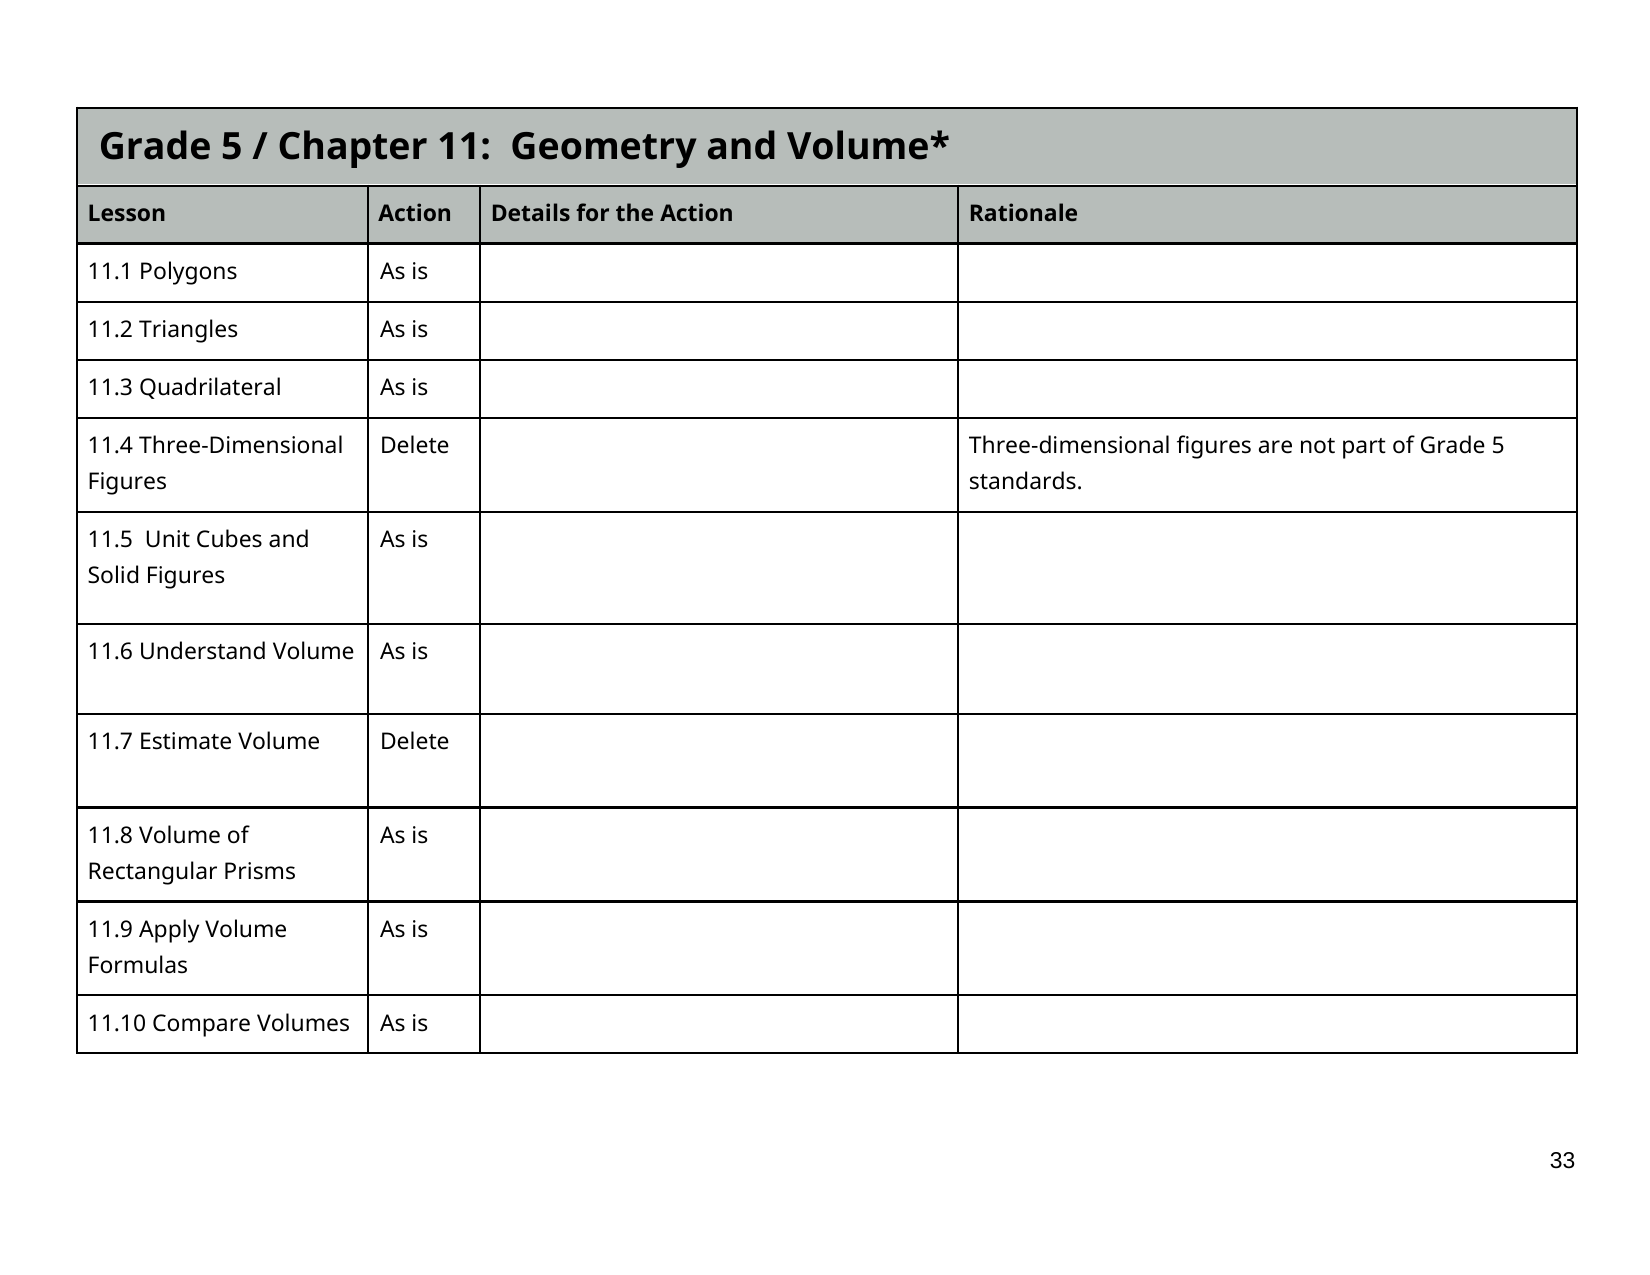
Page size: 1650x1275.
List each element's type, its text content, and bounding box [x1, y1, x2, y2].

table_cell 11.8 Volume of Rectangular Prisms [78, 809, 367, 900]
table_cell [959, 809, 1576, 900]
table_cell [481, 809, 957, 900]
table_cell As is [369, 245, 479, 301]
table_cell [959, 625, 1576, 712]
table_cell Three-dimensional figures are not part of Grade 5 standards. [959, 419, 1576, 511]
table_cell 11.1 Polygons [78, 245, 367, 301]
table_cell [481, 245, 957, 301]
table_cell [481, 513, 957, 623]
table_cell [959, 303, 1576, 358]
table_cell [959, 903, 1576, 994]
table_cell As is [369, 625, 479, 712]
table_cell 11.9 Apply Volume Formulas [78, 903, 367, 994]
table_cell [959, 513, 1576, 623]
table_cell 11.4 Three-Dimensional Figures [78, 419, 367, 511]
table_cell 11.3 Quadrilateral [78, 361, 367, 417]
table_cell As is [369, 809, 479, 900]
table_cell [481, 361, 957, 417]
table_cell [481, 303, 957, 358]
table_cell Details for the Action [481, 187, 957, 242]
table_cell As is [369, 303, 479, 358]
table_cell 11.5 Unit Cubes and Solid Figures [78, 513, 367, 623]
table_cell [959, 996, 1576, 1052]
table_cell [481, 715, 957, 806]
table_cell As is [369, 996, 479, 1052]
table_cell [959, 715, 1576, 806]
table_cell 11.10 Compare Volumes [78, 996, 367, 1052]
table_cell [959, 361, 1576, 417]
table_header Grade 5 / Chapter 11: Geometry and Volume* [78, 109, 1576, 184]
table_cell Rationale [959, 187, 1576, 242]
table_cell [481, 903, 957, 994]
table_cell Lesson [78, 187, 367, 242]
table_cell 11.7 Estimate Volume [78, 715, 367, 806]
table_cell As is [369, 513, 479, 623]
table_cell As is [369, 903, 479, 994]
table_cell [481, 996, 957, 1052]
table_cell [481, 625, 957, 712]
table_cell Action [369, 187, 479, 242]
table_cell [481, 419, 957, 511]
table_cell Delete [369, 715, 479, 806]
table_cell 11.2 Triangles [78, 303, 367, 358]
table_cell Delete [369, 419, 479, 511]
table_cell 11.6 Understand Volume [78, 625, 367, 712]
table_cell [959, 245, 1576, 301]
table_cell As is [369, 361, 479, 417]
